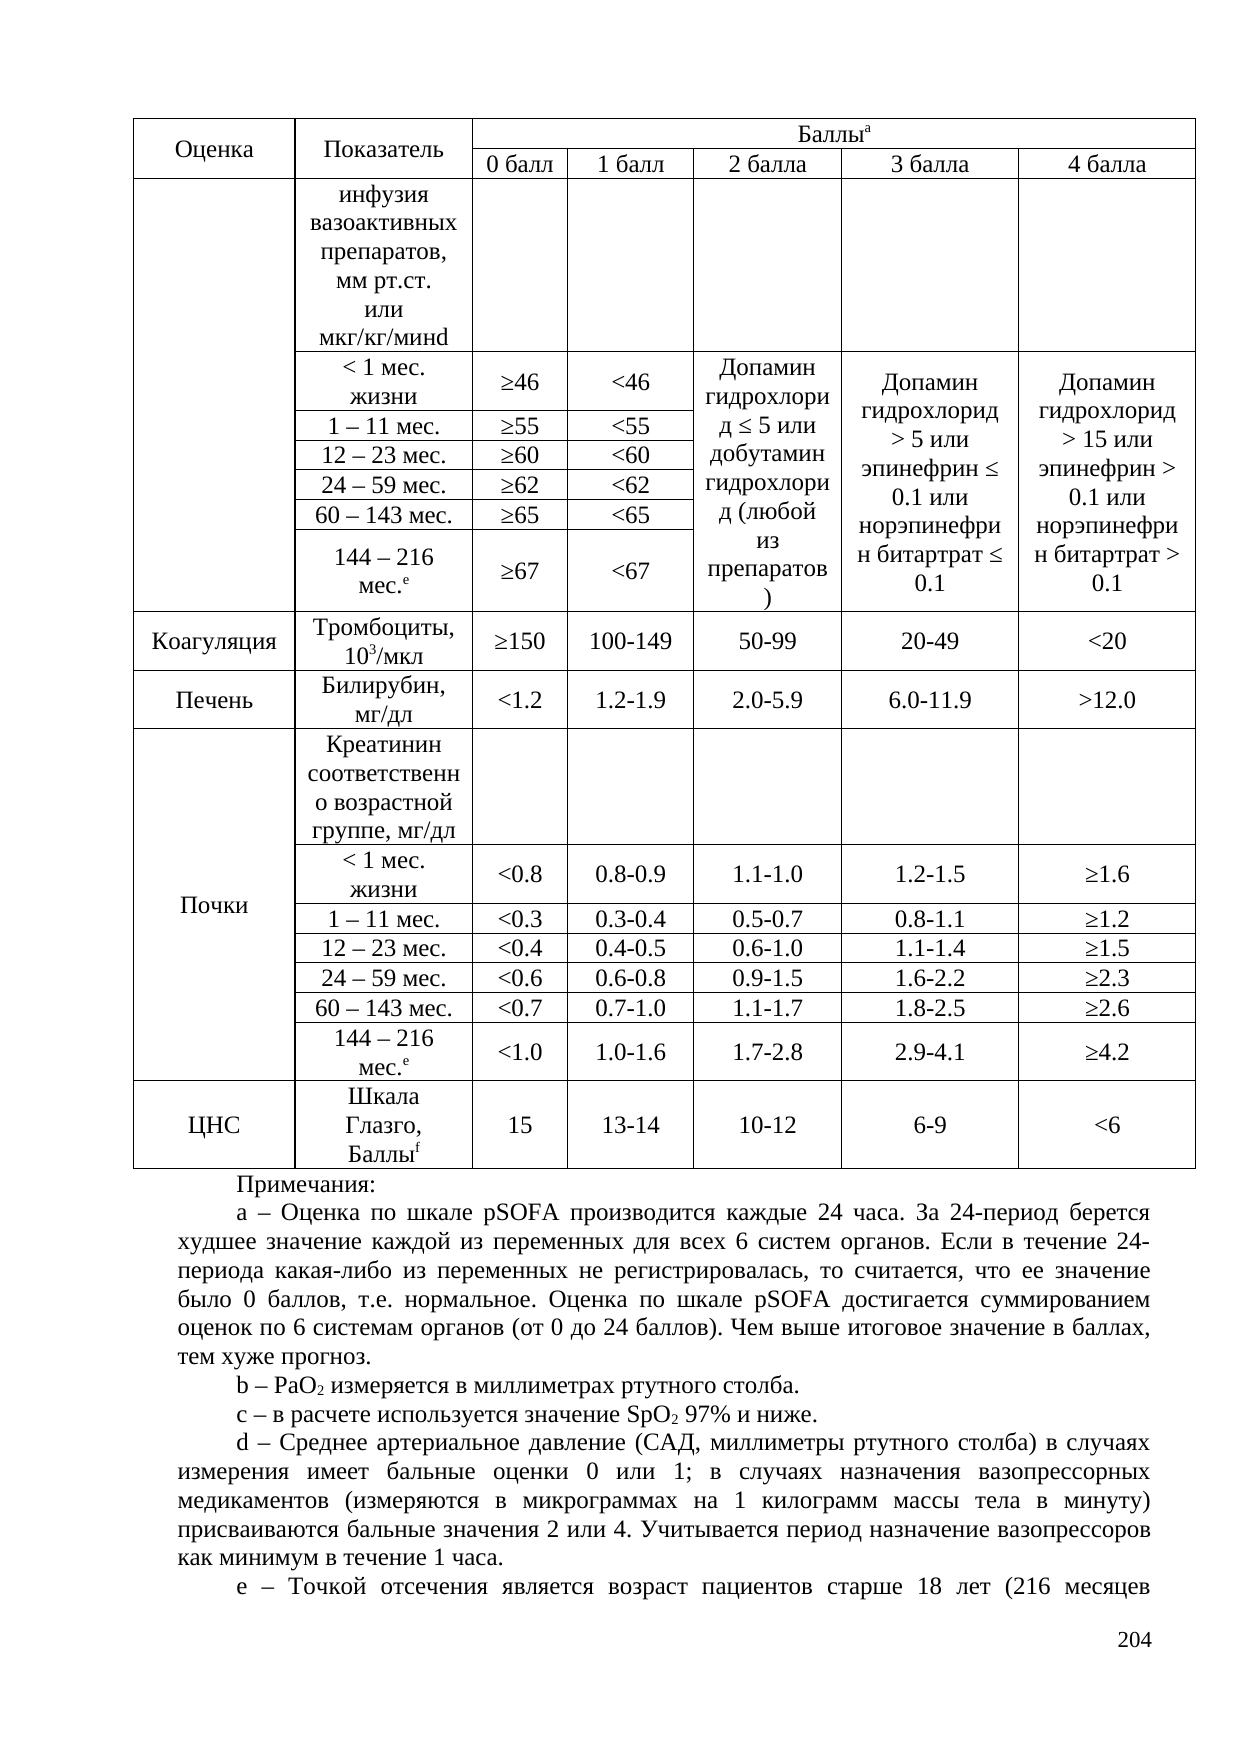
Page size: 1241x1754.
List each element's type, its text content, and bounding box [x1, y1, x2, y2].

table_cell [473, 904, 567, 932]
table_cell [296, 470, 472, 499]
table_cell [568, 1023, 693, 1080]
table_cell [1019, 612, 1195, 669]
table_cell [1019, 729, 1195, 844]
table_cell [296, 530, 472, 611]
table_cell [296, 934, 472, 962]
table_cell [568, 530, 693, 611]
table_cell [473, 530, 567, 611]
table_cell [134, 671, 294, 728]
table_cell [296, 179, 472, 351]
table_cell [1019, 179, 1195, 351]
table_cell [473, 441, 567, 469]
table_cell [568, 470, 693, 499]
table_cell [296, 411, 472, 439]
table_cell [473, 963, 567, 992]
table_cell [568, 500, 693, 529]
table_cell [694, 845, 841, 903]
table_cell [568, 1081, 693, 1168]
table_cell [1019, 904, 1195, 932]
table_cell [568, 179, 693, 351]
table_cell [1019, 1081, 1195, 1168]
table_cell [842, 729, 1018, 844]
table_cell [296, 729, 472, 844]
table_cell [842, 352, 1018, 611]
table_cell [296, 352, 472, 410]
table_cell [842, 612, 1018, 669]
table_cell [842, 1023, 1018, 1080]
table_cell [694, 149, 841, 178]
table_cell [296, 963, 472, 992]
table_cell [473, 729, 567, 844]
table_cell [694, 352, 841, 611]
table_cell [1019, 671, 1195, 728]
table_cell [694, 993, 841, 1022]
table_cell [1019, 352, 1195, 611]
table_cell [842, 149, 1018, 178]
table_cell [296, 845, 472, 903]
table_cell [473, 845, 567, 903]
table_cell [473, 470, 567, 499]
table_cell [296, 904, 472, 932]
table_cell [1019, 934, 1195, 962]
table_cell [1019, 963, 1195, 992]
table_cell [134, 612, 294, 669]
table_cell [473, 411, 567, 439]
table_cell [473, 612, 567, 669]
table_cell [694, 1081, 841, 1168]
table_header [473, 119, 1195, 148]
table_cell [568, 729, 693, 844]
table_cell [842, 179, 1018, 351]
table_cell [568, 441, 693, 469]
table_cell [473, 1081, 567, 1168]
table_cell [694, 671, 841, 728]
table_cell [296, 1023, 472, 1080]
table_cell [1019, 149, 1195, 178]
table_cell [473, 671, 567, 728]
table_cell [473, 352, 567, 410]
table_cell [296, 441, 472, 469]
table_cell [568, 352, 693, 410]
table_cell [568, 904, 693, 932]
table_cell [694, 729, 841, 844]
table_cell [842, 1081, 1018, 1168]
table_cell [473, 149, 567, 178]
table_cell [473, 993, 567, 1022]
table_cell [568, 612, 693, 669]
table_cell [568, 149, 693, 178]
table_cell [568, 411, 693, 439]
text a – Оценка по шкале pSOFA производится каждые 24 часа. За 24-период берется худшее значение каждой из переменных для всех 6 систем органов. Если в течение 24-периода какая-либо из переменных не регистрировалась, то считается, что ее значение было 0 баллов, т.е. нормальное. Оценка по шкале pSOFA достигается суммированием оценок по 6 системам органов (от 0 до 24 баллов). Чем выше итоговое значение в баллах, тем хуже прогноз. [177, 1197, 1152, 1370]
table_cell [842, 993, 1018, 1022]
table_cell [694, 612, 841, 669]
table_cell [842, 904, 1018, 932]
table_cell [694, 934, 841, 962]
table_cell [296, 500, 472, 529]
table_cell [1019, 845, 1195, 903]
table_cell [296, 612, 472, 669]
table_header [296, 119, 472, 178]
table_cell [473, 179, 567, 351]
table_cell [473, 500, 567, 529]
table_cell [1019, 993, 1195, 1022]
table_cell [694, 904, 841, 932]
text с – в расчете используется значение SpO2 97% и ниже. [177, 1399, 1152, 1427]
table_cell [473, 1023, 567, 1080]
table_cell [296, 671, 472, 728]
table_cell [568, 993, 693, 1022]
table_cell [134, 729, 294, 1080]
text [177, 1571, 1152, 1600]
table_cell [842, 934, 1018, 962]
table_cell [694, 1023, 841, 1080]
text Примечания: [177, 1169, 1152, 1197]
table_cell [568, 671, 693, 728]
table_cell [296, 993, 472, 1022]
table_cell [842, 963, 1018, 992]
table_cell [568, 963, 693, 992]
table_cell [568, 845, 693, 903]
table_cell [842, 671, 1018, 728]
text d – Среднее артериальное давление (САД, миллиметры ртутного столба) в случаях измерения имеет бальные оценки 0 или 1; в случаях назначения вазопрессорных медикаментов (измеряются в микрограммах на 1 килограмм массы тела в минуту) присваиваются бальные значения 2 или 4. Учитывается период назначение вазопрессоров как минимум в течение 1 часа. [177, 1427, 1152, 1571]
text b – PaO2 измеряется в миллиметрах ртутного столба. [177, 1370, 1152, 1399]
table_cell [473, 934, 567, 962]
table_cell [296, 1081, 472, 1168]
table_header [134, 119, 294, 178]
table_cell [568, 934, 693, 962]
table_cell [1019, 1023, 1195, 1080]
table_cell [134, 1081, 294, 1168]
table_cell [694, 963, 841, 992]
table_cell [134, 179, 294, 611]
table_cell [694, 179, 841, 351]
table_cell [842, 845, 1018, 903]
